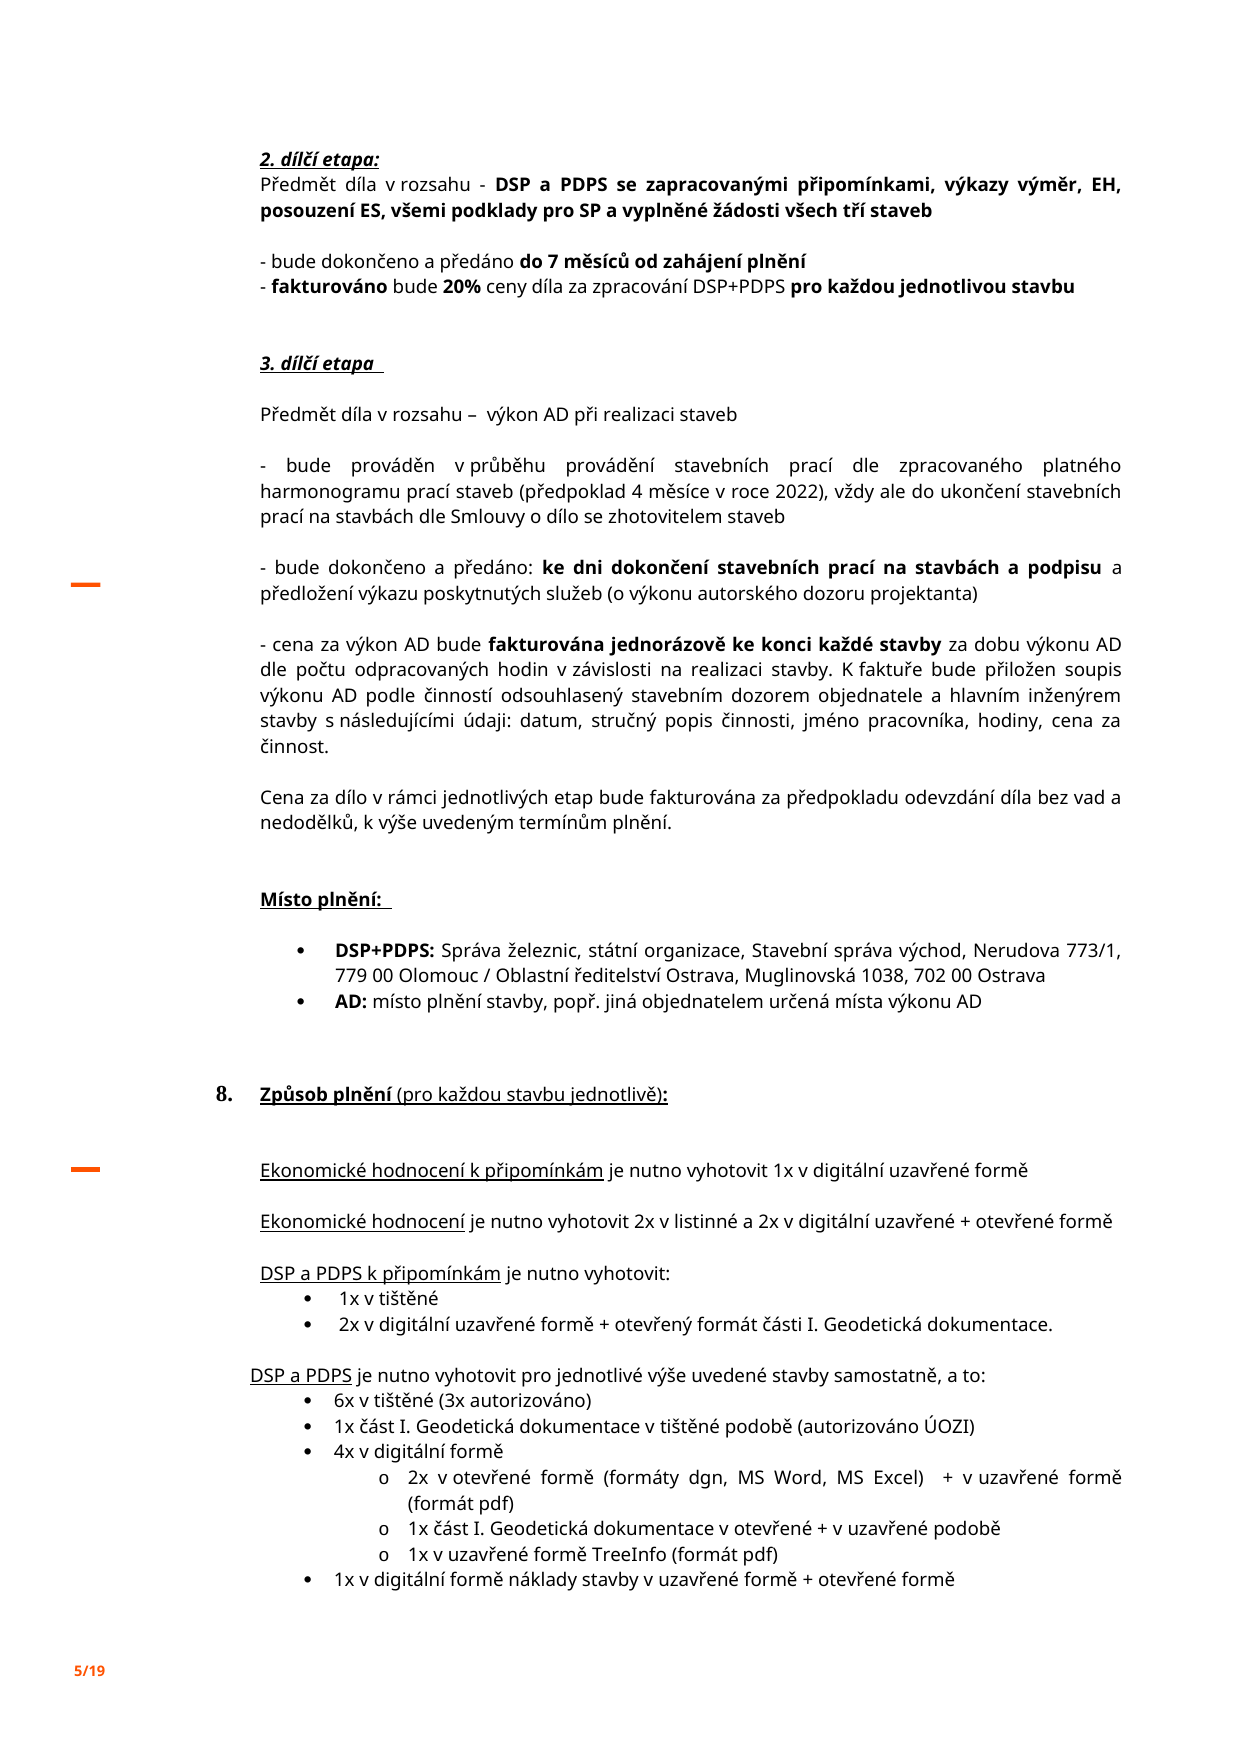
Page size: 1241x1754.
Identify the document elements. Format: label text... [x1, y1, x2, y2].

text Místo plnění: [260, 886, 1122, 912]
text Ekonomické hodnocení k připomínkám je nutno vyhotovit 1x v digitální uzavřené formě [260, 1158, 1122, 1183]
text 3. dílčí etapa [260, 350, 1122, 376]
list 4x v digitální formě [304, 1438, 1122, 1464]
text DSP a PDPS k připomínkám je nutno vyhotovit: [260, 1260, 1122, 1285]
text 2. dílčí etapa: [260, 146, 1122, 172]
list 1x část I. Geodetická dokumentace v tištěné podobě (autorizováno ÚOZI) [304, 1413, 1122, 1438]
list DSP+PDPS: Správa železnic, státní organizace, Stavební správa východ, Nerudova 773/1, 779 00 Olomouc / Oblastní ředitelství Ostrava, Muglinovská 1038, 702 00 Ostrava [297, 937, 1122, 988]
list AD: místo plnění stavby, popř. jiná objednatelem určená místa výkonu AD [297, 988, 1122, 1014]
text Předmět díla v rozsahu - DSP a PDPS se zapracovanými připomínkami, výkazy výměr, EH, posouzení ES, všemi podklady pro SP a vyplněné žádosti všech tří staveb [260, 172, 1122, 223]
list 6x v tištěné (3x autorizováno) [304, 1387, 1122, 1413]
list 1x část I. Geodetická dokumentace v otevřené + v uzavřené podobě [378, 1515, 1122, 1541]
text DSP a PDPS je nutno vyhotovit pro jednotlivé výše uvedené stavby samostatně, a to: [216, 1362, 1122, 1387]
text - fakturováno bude 20% ceny díla za zpracování DSP+PDPS pro každou jednotlivou stavbu [260, 274, 1122, 299]
text Cena za dílo v rámci jednotlivých etap bude fakturována za předpokladu odevzdání díla bez vad a nedodělků, k výše uvedeným termínům plnění. [260, 784, 1122, 835]
list 1x v digitální formě náklady stavby v uzavřené formě + otevřené formě [304, 1567, 1122, 1592]
list 1x v tištěné [304, 1285, 1122, 1311]
text - bude prováděn v průběhu provádění stavebních prací dle zpracovaného platného harmonogramu prací staveb (předpoklad 4 měsíce v roce 2022), vždy ale do ukončení stavebních prací na stavbách dle Smlouvy o dílo se zhotovitelem staveb [260, 452, 1122, 529]
text - cena za výkon AD bude fakturována jednorázově ke konci každé stavby za dobu výkonu AD dle počtu odpracovaných hodin v závislosti na realizaci stavby. K faktuře bude přiložen soupis výkonu AD podle činností odsouhlasený stavebním dozorem objednatele a hlavním inženýrem stavby s následujícími údaji: datum, stručný popis činnosti, jméno pracovníka, hodiny, cena za činnost. [260, 631, 1122, 759]
list 2x v otevřené formě (formáty dgn, MS Word, MS Excel) + v uzavřené formě (formát pdf) [378, 1464, 1122, 1515]
text - bude dokončeno a předáno do 7 měsíců od zahájení plnění [260, 248, 1122, 274]
list 1x v uzavřené formě TreeInfo (formát pdf) [378, 1541, 1122, 1567]
list 2x v digitální uzavřené formě + otevřený formát části I. Geodetická dokumentace. [304, 1311, 1122, 1336]
list Způsob plnění (pro každou stavbu jednotlivě): [216, 1081, 1122, 1107]
text Předmět díla v rozsahu – výkon AD při realizaci staveb [260, 401, 1122, 427]
text - bude dokončeno a předáno: ke dni dokončení stavebních prací na stavbách a podpisu a předložení výkazu poskytnutých služeb (o výkonu autorského dozoru projektanta) [260, 554, 1122, 606]
text Ekonomické hodnocení je nutno vyhotovit 2x v listinné a 2x v digitální uzavřené + otevřené formě [260, 1209, 1122, 1234]
